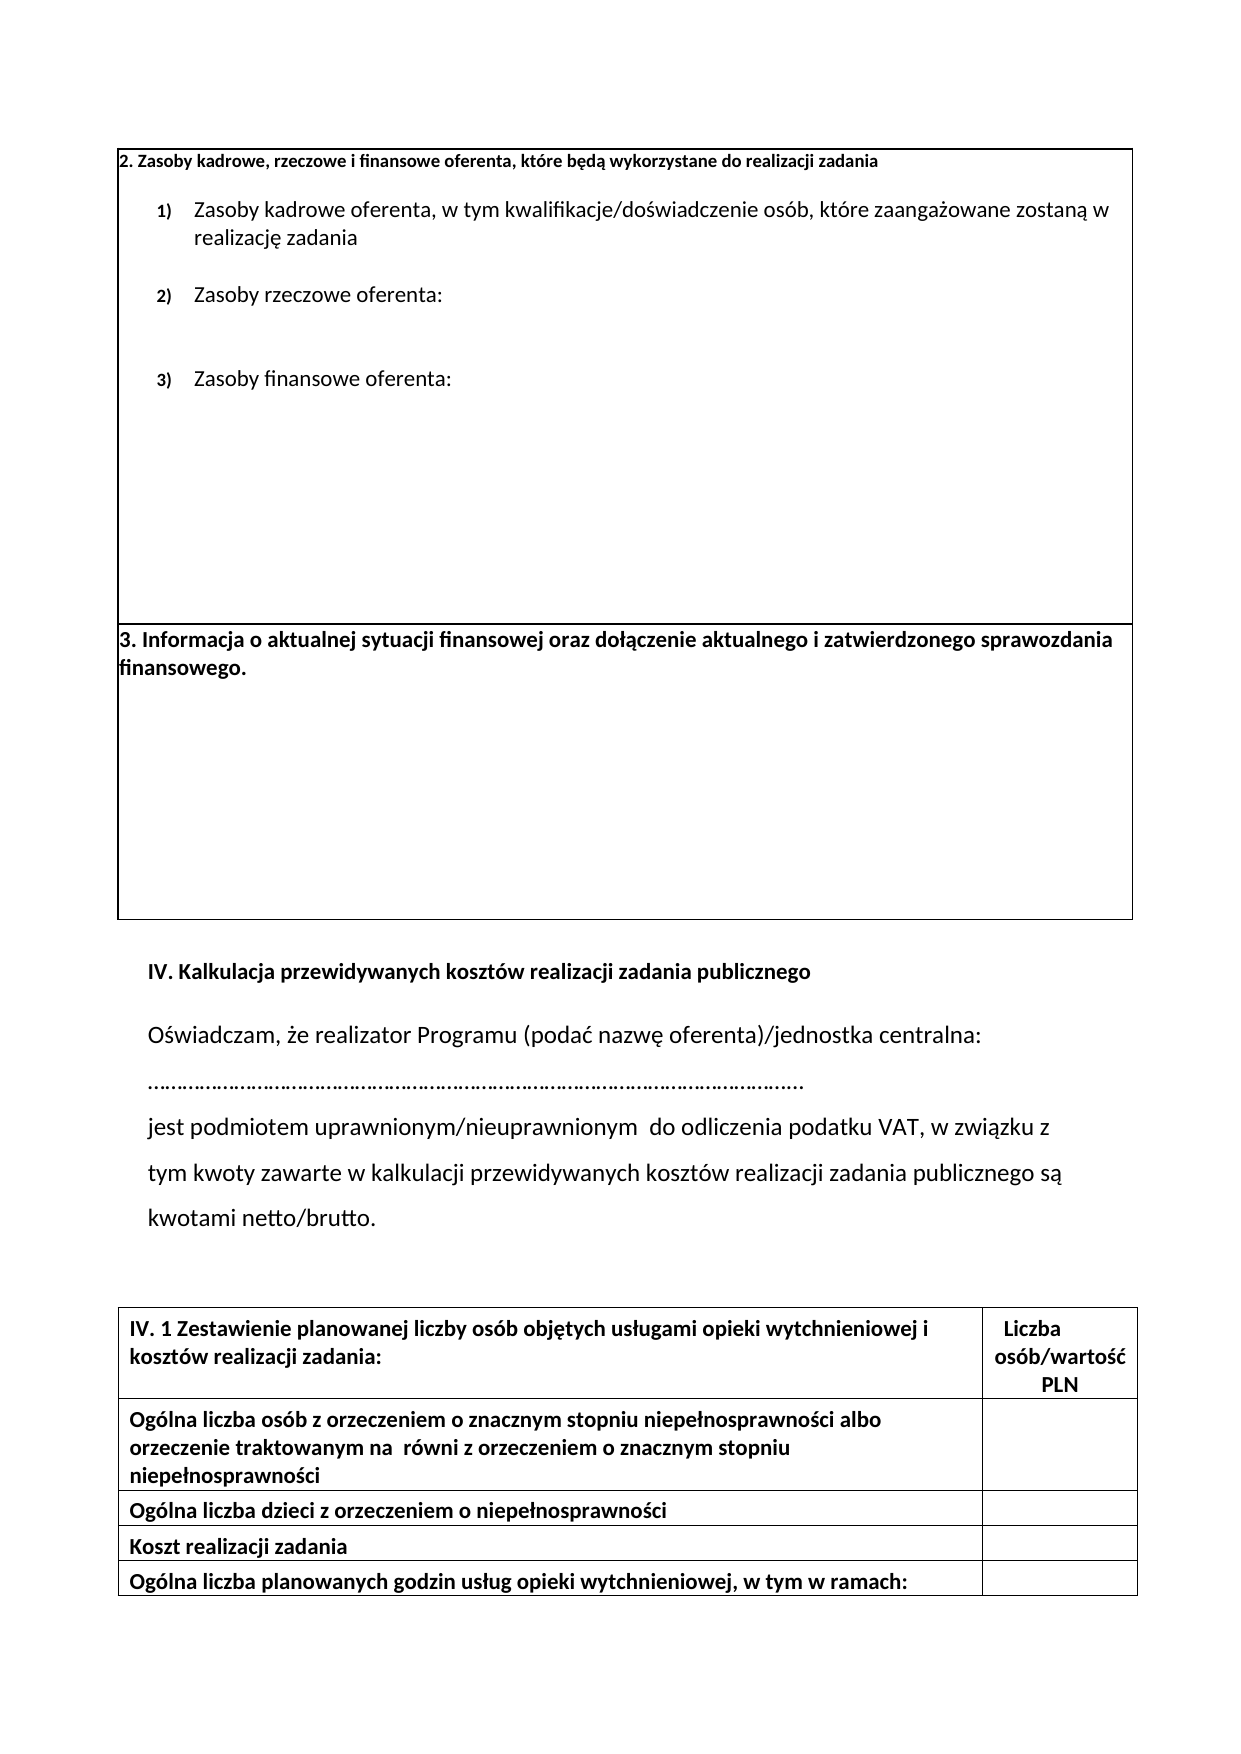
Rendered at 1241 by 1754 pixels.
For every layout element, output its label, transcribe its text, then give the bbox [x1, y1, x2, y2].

table_cell Koszt realizacji zadania [119, 1526, 982, 1560]
subtitle IV. Kalkulacja przewidywanych kosztów realizacji zadania publicznego [148, 957, 1093, 986]
table_cell 2. Zasoby kadrowe, rzeczowe i finansowe oferenta, które będą wykorzystane do realizacji zadania Zasoby kadrowe oferenta, w tym kwalifikacje/doświadczenie osób, które zaangażowane zostaną w realizację zadania Zasoby rzeczowe oferenta: Zasoby finansowe oferenta: [119, 150, 1132, 623]
table_cell Ogólna liczba planowanych godzin usług opieki wytchnieniowej, w tym w ramach: [119, 1561, 982, 1595]
table_cell Ogólna liczba dzieci z orzeczeniem o niepełnosprawności [119, 1491, 982, 1525]
text …………………………………………………………………………………………………... [148, 1065, 1093, 1096]
table_cell [983, 1561, 1137, 1595]
table_cell [983, 1399, 1137, 1489]
table_header IV. 1 Zestawienie planowanej liczby osób objętych usługami opieki wytchnieniowej i kosztów realizacji zadania: [119, 1308, 982, 1398]
table_cell Ogólna liczba osób z orzeczeniem o znacznym stopniu niepełnosprawności albo orzeczenie traktowanym na równi z orzeczeniem o znacznym stopniu niepełnosprawności [119, 1399, 982, 1489]
text Oświadczam, że realizator Programu (podać nazwę oferenta)/jednostka centralna: [148, 1020, 1093, 1050]
table_cell [983, 1526, 1137, 1560]
table_cell 3. Informacja o aktualnej sytuacji finansowej oraz dołączenie aktualnego i zatwierdzonego sprawozdania finansowego. [119, 625, 1132, 919]
table_header Liczba osób/wartość PLN [983, 1308, 1137, 1398]
table_cell [983, 1491, 1137, 1525]
text jest podmiotem uprawnionym/nieuprawnionym do odliczenia podatku VAT, w związku z tym kwoty zawarte w kalkulacji przewidywanych kosztów realizacji zadania publicznego są kwotami netto/brutto. [148, 1111, 1093, 1233]
